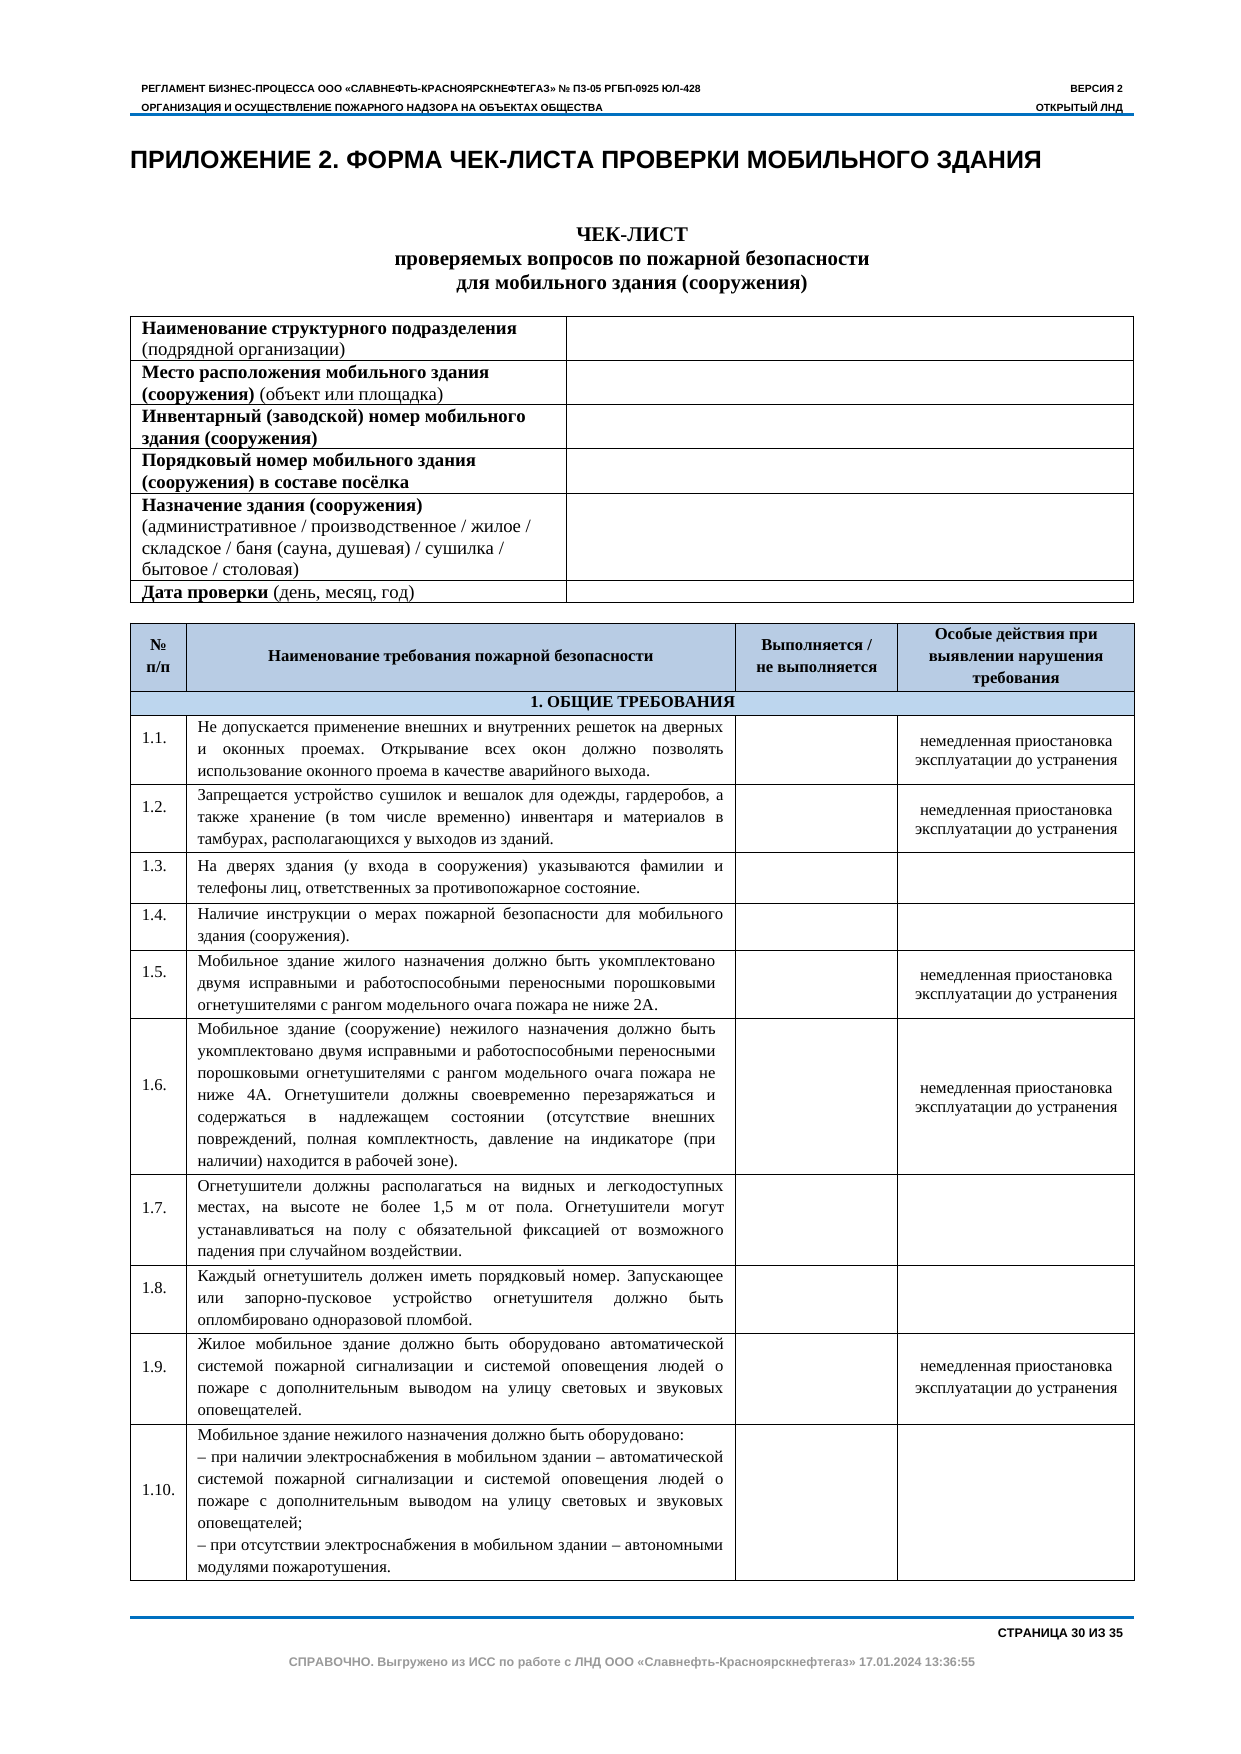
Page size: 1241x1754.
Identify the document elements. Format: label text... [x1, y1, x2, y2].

table_cell Порядковый номер мобильного здания (сооружения) в составе посёлка [131, 449, 566, 492]
table_cell немедленная приостановка эксплуатации до устранения [898, 951, 1134, 1018]
text проверяемых вопросов по пожарной безопасности [130, 246, 1134, 270]
table_cell [898, 1425, 1134, 1580]
table_cell [736, 1266, 897, 1333]
table_cell [567, 494, 1133, 580]
table_cell [736, 716, 897, 784]
table_cell 1. ОБЩИЕ ТРЕБОВАНИЯ [131, 692, 1134, 715]
table_cell Инвентарный (заводской) номер мобильного здания (сооружения) [131, 405, 566, 448]
table_cell Запрещается устройство сушилок и вешалок для одежды, гардеробов, а также хранение (в том числе временно) инвентаря и материалов в тамбурах, располагающихся у выходов из зданий. [187, 785, 735, 852]
table_cell немедленная приостановка эксплуатации до устранения [898, 1019, 1134, 1174]
table_header № п/п [131, 624, 186, 691]
table_cell [131, 1334, 186, 1423]
table_cell Дата проверки (день, месяц, год) [131, 581, 566, 602]
table_cell немедленная приостановка эксплуатации до устранения [898, 785, 1134, 852]
table_cell немедленная приостановка эксплуатации до устранения [898, 1334, 1134, 1423]
table_header Выполняется / не выполняется [736, 624, 897, 691]
table_cell [898, 1175, 1134, 1265]
table_cell Мобильное здание нежилого назначения должно быть оборудовано: – при наличии электроснабжения в мобильном здании – автоматической системой пожарной сигнализации и системой оповещения людей о пожаре с дополнительным выводом на улицу световых и звуковых оповещателей; – при отсутствии электроснабжения в мобильном здании – автономными модулями пожаротушения. [187, 1425, 735, 1580]
table_header Наименование требования пожарной безопасности [187, 624, 735, 691]
text ЧЕК-ЛИСТ [130, 222, 1134, 246]
table_cell [898, 853, 1134, 903]
table_cell [736, 904, 897, 949]
table_cell Каждый огнетушитель должен иметь порядковый номер. Запускающее или запорно-пусковое устройство огнетушителя должно быть опломбировано одноразовой пломбой. [187, 1266, 735, 1333]
table_header [567, 317, 1133, 360]
table_cell [131, 1019, 186, 1174]
table_cell [736, 1019, 897, 1174]
table_cell немедленная приостановка эксплуатации до устранения [898, 716, 1134, 784]
table_cell [736, 1425, 897, 1580]
table_cell Наличие инструкции о мерах пожарной безопасности для мобильного здания (сооружения). [187, 904, 735, 949]
table_cell Жилое мобильное здание должно быть оборудовано автоматической системой пожарной сигнализации и системой оповещения людей о пожаре с дополнительным выводом на улицу световых и звуковых оповещателей. [187, 1334, 735, 1423]
table_cell [567, 361, 1133, 404]
table_header Наименование структурного подразделения (подрядной организации) [131, 317, 566, 360]
table_cell [736, 951, 897, 1018]
table_cell На дверях здания (у входа в сооружения) указываются фамилии и телефоны лиц, ответственных за противопожарное состояние. [187, 853, 735, 903]
table_cell Место расположения мобильного здания (сооружения) (объект или площадка) [131, 361, 566, 404]
table_cell [898, 1266, 1134, 1333]
text для мобильного здания (сооружения) [130, 270, 1134, 294]
table_cell [567, 581, 1133, 602]
table_cell [736, 785, 897, 852]
table_cell [567, 449, 1133, 492]
table_cell [567, 405, 1133, 448]
table_cell [131, 1425, 186, 1580]
table_cell Не допускается применение внешних и внутренних решеток на дверных и оконных проемах. Открывание всех окон должно позволять использование оконного проема в качестве аварийного выхода. [187, 716, 735, 784]
table_cell [131, 853, 186, 903]
table_cell [131, 716, 186, 784]
table_cell [131, 785, 186, 852]
table_cell Мобильное здание жилого назначения должно быть укомплектовано двумя исправными и работоспособными переносными порошковыми огнетушителями с рангом модельного очага пожара не ниже 2А. [187, 951, 735, 1018]
table_cell [736, 853, 897, 903]
table_cell Огнетушители должны располагаться на видных и легкодоступных местах, на высоте не более 1,5 м от пола. Огнетушители могут устанавливаться на полу с обязательной фиксацией от возможного падения при случайном воздействии. [187, 1175, 735, 1265]
table_cell [131, 1175, 186, 1265]
table_cell [131, 1266, 186, 1333]
text ПРИЛОЖЕНИЕ 2. ФОРМА ЧЕК-ЛИСТА ПРОВЕРКИ МОБИЛЬНОГО ЗДАНИЯ [130, 145, 1134, 174]
table_header Особые действия при выявлении нарушения требования [898, 624, 1134, 691]
table_cell [131, 904, 186, 949]
table_cell Назначение здания (сооружения) (административное / производственное / жилое / складское / баня (сауна, душевая) / сушилка / бытовое / столовая) [131, 494, 566, 580]
table_cell Мобильное здание (сооружение) нежилого назначения должно быть укомплектовано двумя исправными и работоспособными переносными порошковыми огнетушителями с рангом модельного очага пожара не ниже 4А. Огнетушители должны своевременно перезаряжаться и содержаться в надлежащем состоянии (отсутствие внешних повреждений, полная комплектность, давление на индикаторе (при наличии) находится в рабочей зоне). [187, 1019, 735, 1174]
table_cell [898, 904, 1134, 949]
table_cell [736, 1175, 897, 1265]
table_cell [736, 1334, 897, 1423]
table_cell [131, 951, 186, 1018]
